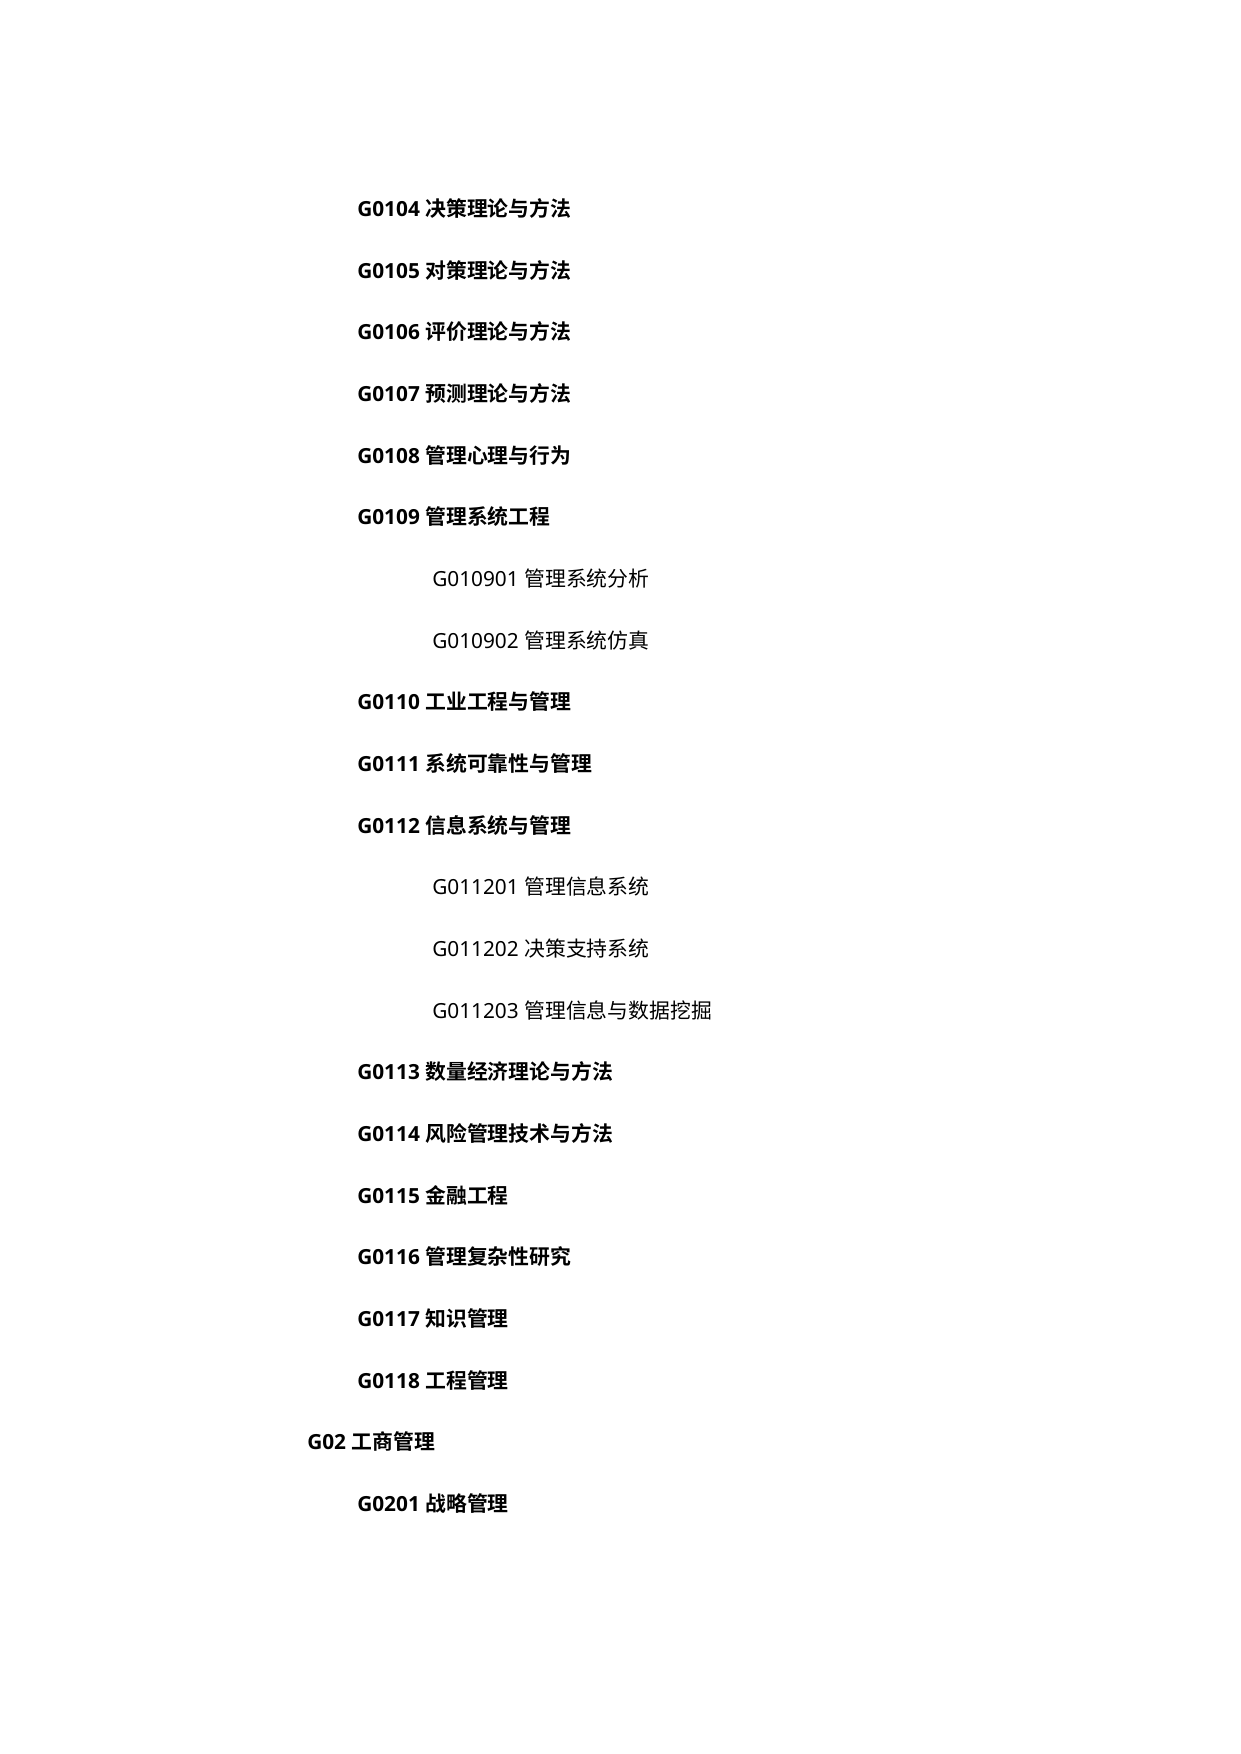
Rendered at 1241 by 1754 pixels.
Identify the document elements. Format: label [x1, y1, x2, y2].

table_header [282, 162, 969, 1548]
